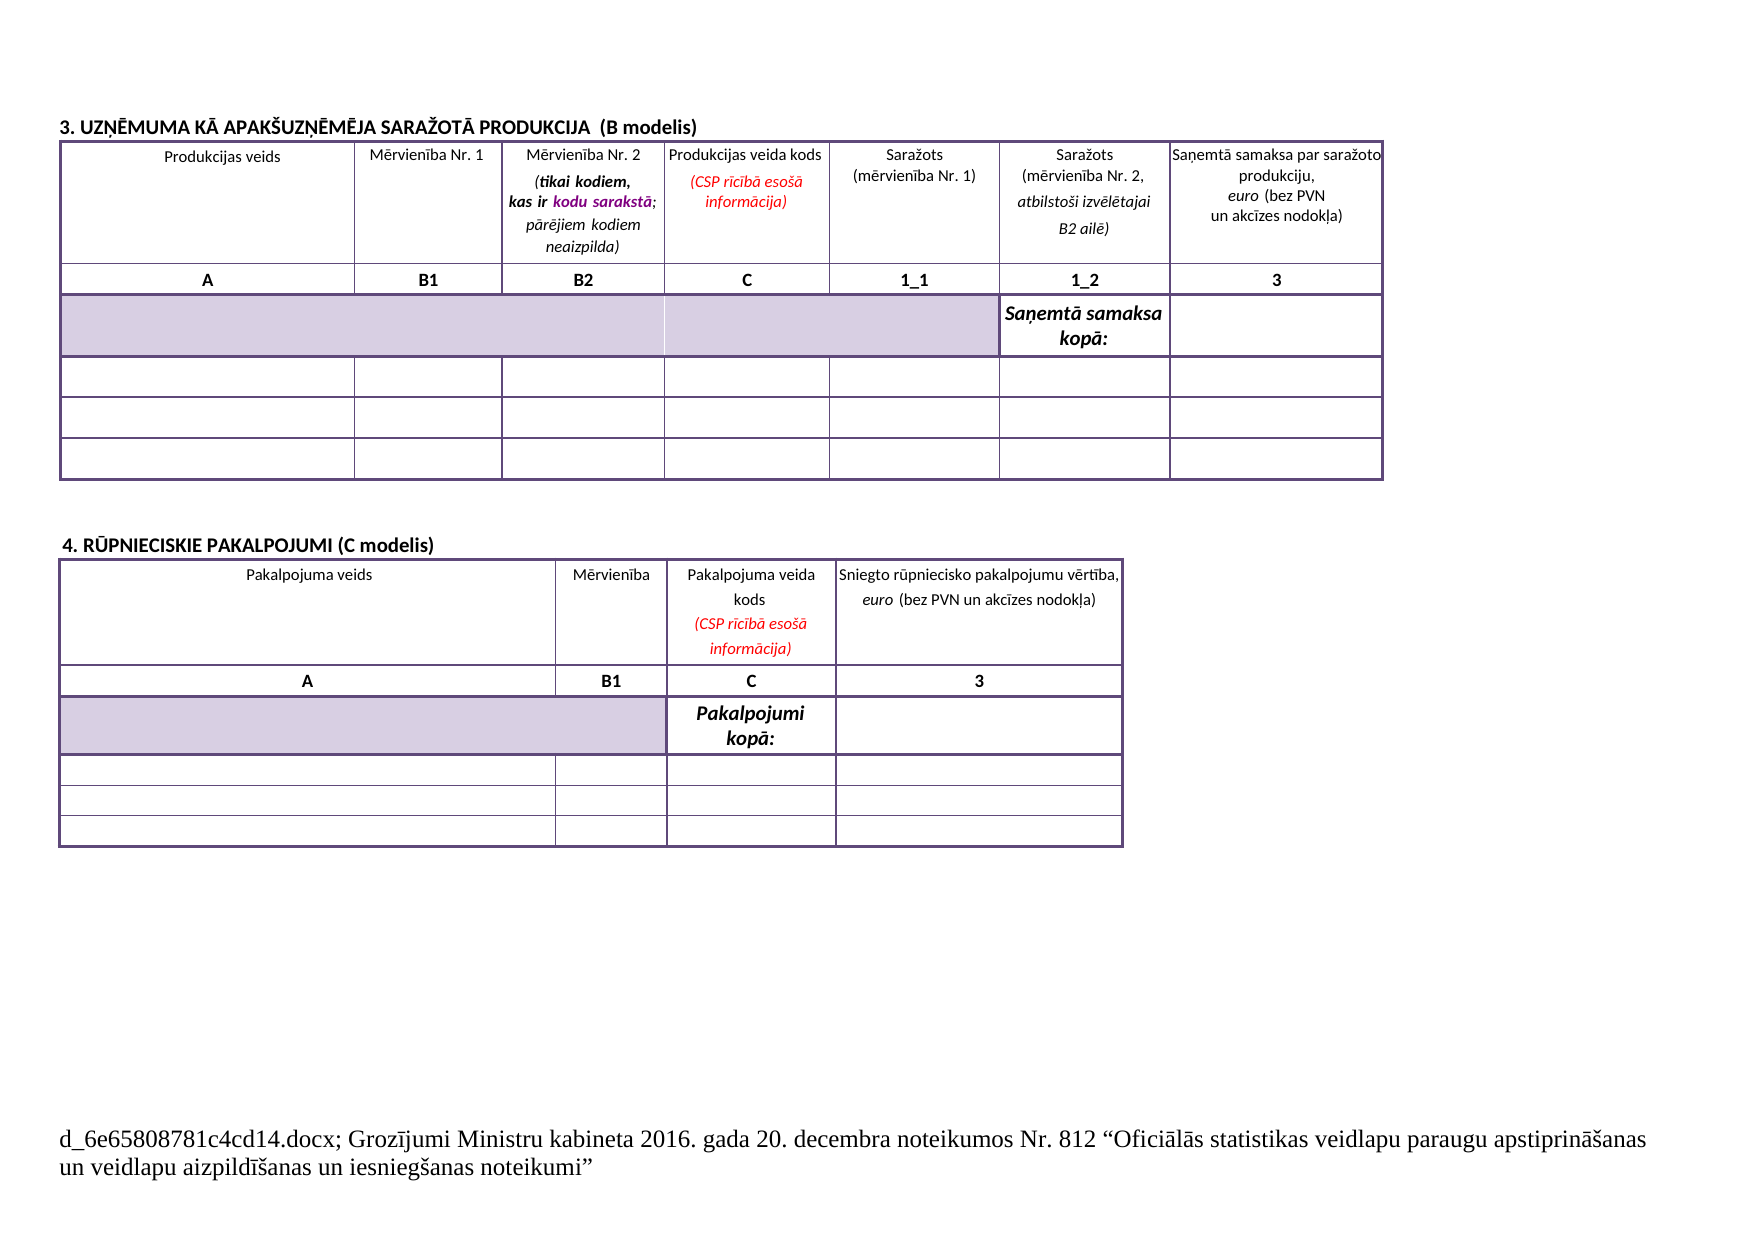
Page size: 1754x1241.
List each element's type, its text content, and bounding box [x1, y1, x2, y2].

table_cell [665, 296, 829, 355]
table_cell [830, 358, 999, 396]
table_header Produkcijas veida kods (CSP rīcībā esošā informācija) [665, 143, 829, 263]
table_cell B2 [503, 264, 664, 293]
table_cell 3 [1171, 264, 1381, 293]
table_cell Sniegto rūpniecisko pakalpojumu vērtība, euro (bez PVN un akcīzes nodokļa) [837, 561, 1121, 664]
table_cell 1_2 [1000, 264, 1169, 293]
table_cell [1000, 358, 1169, 396]
table_cell [503, 398, 664, 437]
text 3. UZŅĒMUMA KĀ APAKŠUZŅĒMĒJA SARAŽOTĀ PRODUKCIJA (B modelis) [59, 114, 1665, 139]
table_cell [556, 698, 665, 753]
table_cell [62, 398, 354, 437]
table_cell [1171, 439, 1381, 478]
table_cell [1171, 296, 1381, 355]
table_cell [837, 816, 1121, 845]
table_cell A [62, 264, 354, 293]
table_cell 3 [837, 666, 1121, 694]
table_cell A [61, 666, 555, 694]
table_cell [1171, 398, 1381, 437]
table_cell [61, 698, 556, 753]
table_cell [830, 439, 999, 478]
table_cell [61, 756, 555, 784]
table_cell [1171, 358, 1381, 396]
table_cell Saņemtā samaksa kopā: [1001, 296, 1169, 355]
table_cell [665, 398, 829, 437]
table_cell [665, 358, 829, 396]
table_cell [354, 296, 502, 355]
table_header Saražots (mērvienība Nr. 1) [830, 143, 999, 263]
table_cell B1 [556, 666, 666, 694]
table_cell [355, 398, 501, 437]
table_cell Pakalpojuma veida kods (CSP rīcībā esošā informācija) [668, 561, 835, 664]
table_cell [837, 698, 1121, 753]
table_cell [62, 358, 354, 396]
table_cell [503, 439, 664, 478]
table_cell [62, 439, 354, 478]
table_cell [61, 816, 555, 845]
table_header Mērvienība Nr. 1 [355, 143, 501, 263]
table_cell [668, 786, 835, 815]
table_cell [503, 358, 664, 396]
table_cell [668, 816, 835, 845]
table_cell [355, 439, 501, 478]
table_cell [62, 296, 354, 355]
table_cell [355, 358, 501, 396]
table_cell B1 [355, 264, 501, 293]
table_cell Pakalpojumi kopā: [668, 698, 835, 753]
table_cell [668, 756, 835, 784]
table_cell [556, 816, 666, 845]
table_cell [837, 756, 1121, 784]
table_cell [829, 296, 998, 355]
table_cell Mērvienība [556, 561, 666, 664]
table_header Saņemtā samaksa par saražoto produkciju, euro (bez PVN un akcīzes nodokļa) [1171, 143, 1381, 263]
table_header Saražots (mērvienība Nr. 2, atbilstoši izvēlētajai B2 ailē) [1000, 143, 1169, 263]
table_cell [61, 786, 555, 815]
table_cell [665, 439, 829, 478]
table_header Mērvienība Nr. 2 (tikai kodiem, kas ir kodu sarakstā; pārējiem kodiem neaizpilda) [503, 143, 664, 263]
table_cell 1_1 [830, 264, 999, 293]
table_cell C [668, 666, 835, 694]
table_cell [837, 786, 1121, 815]
table_cell [1000, 398, 1169, 437]
table_cell [502, 296, 664, 355]
table_cell [556, 756, 666, 784]
table_cell [1000, 439, 1169, 478]
table_cell Pakalpojuma veids [61, 561, 555, 664]
table_header Produkcijas veids [62, 143, 354, 263]
table_header 4. RŪPNIECISKIE PAKALPOJUMI (C modelis) [59, 532, 1122, 557]
table_cell C [665, 264, 829, 293]
table_cell [556, 786, 666, 815]
table_cell [830, 398, 999, 437]
